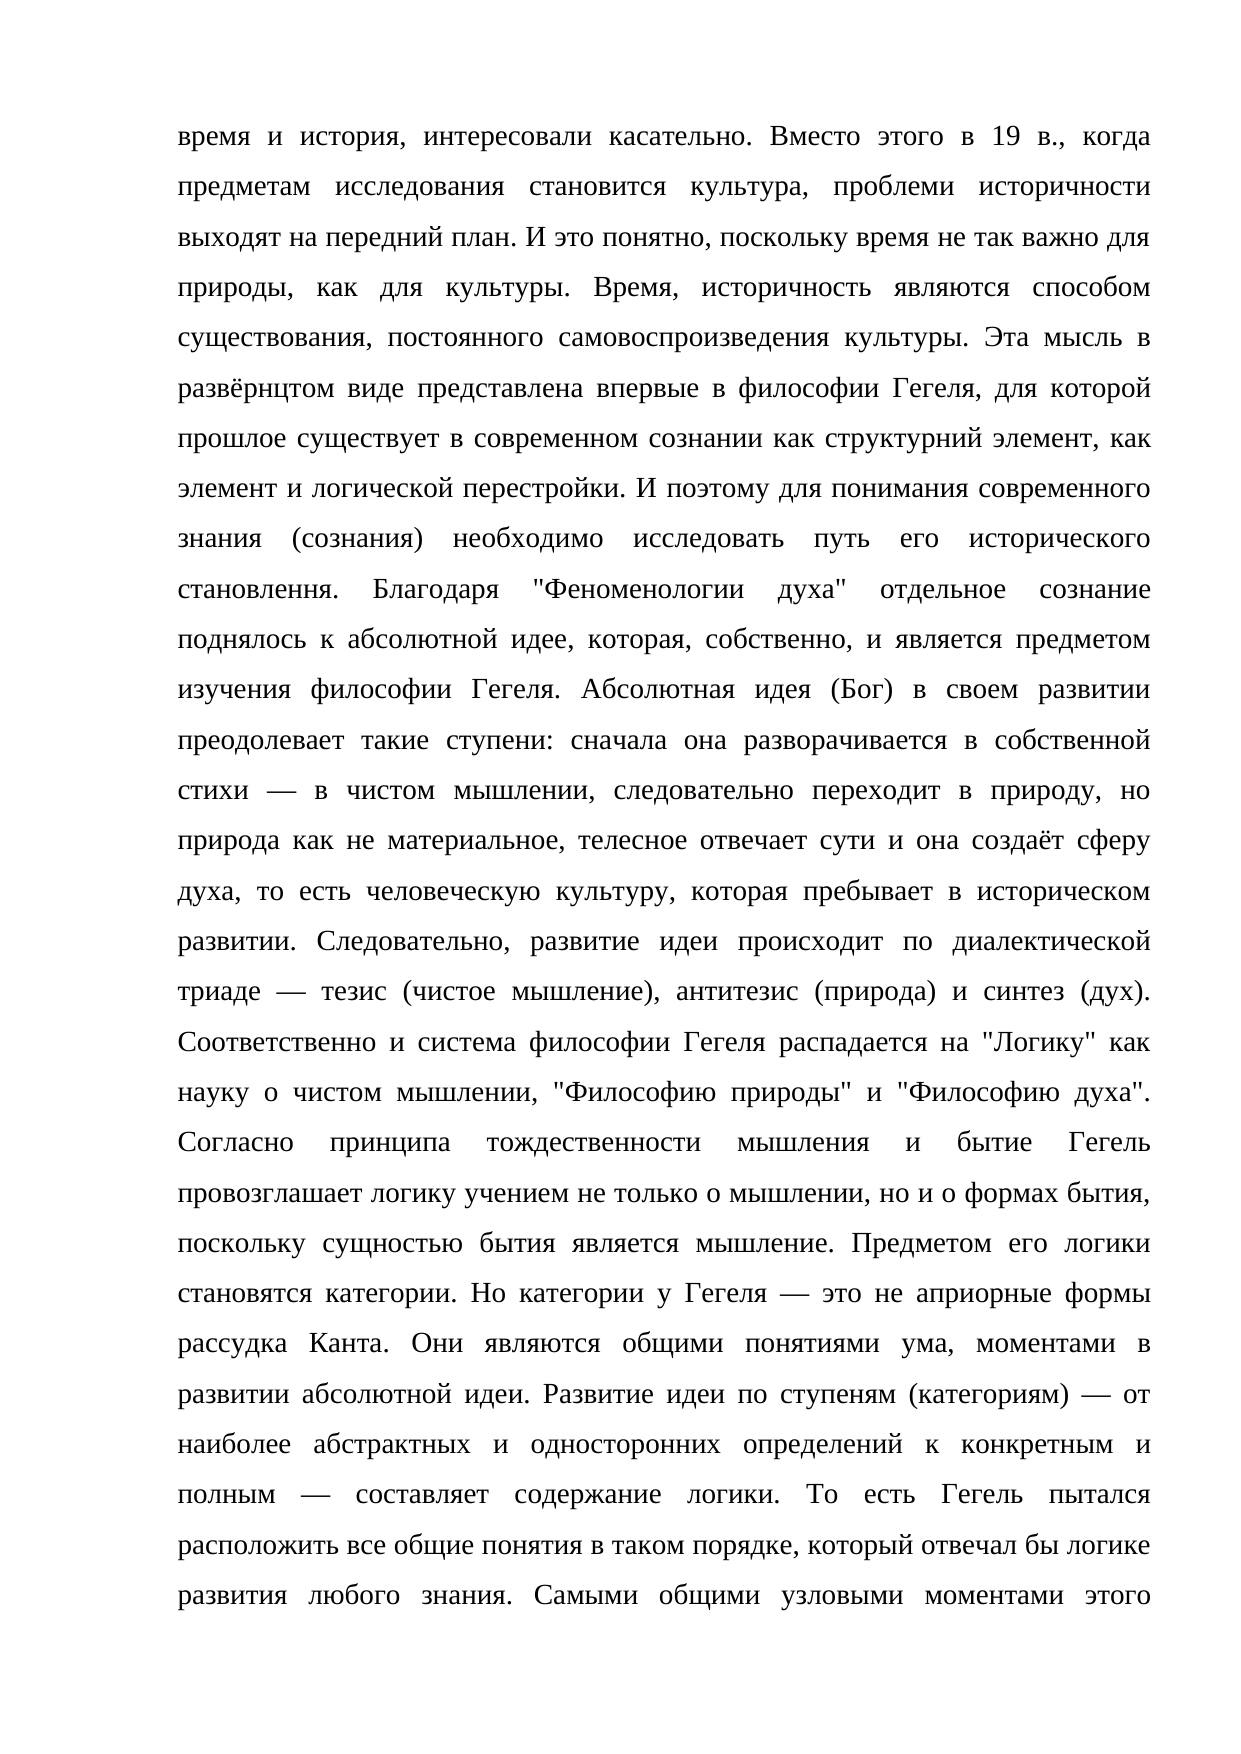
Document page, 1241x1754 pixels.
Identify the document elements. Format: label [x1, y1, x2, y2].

list [177, 118, 1152, 1611]
